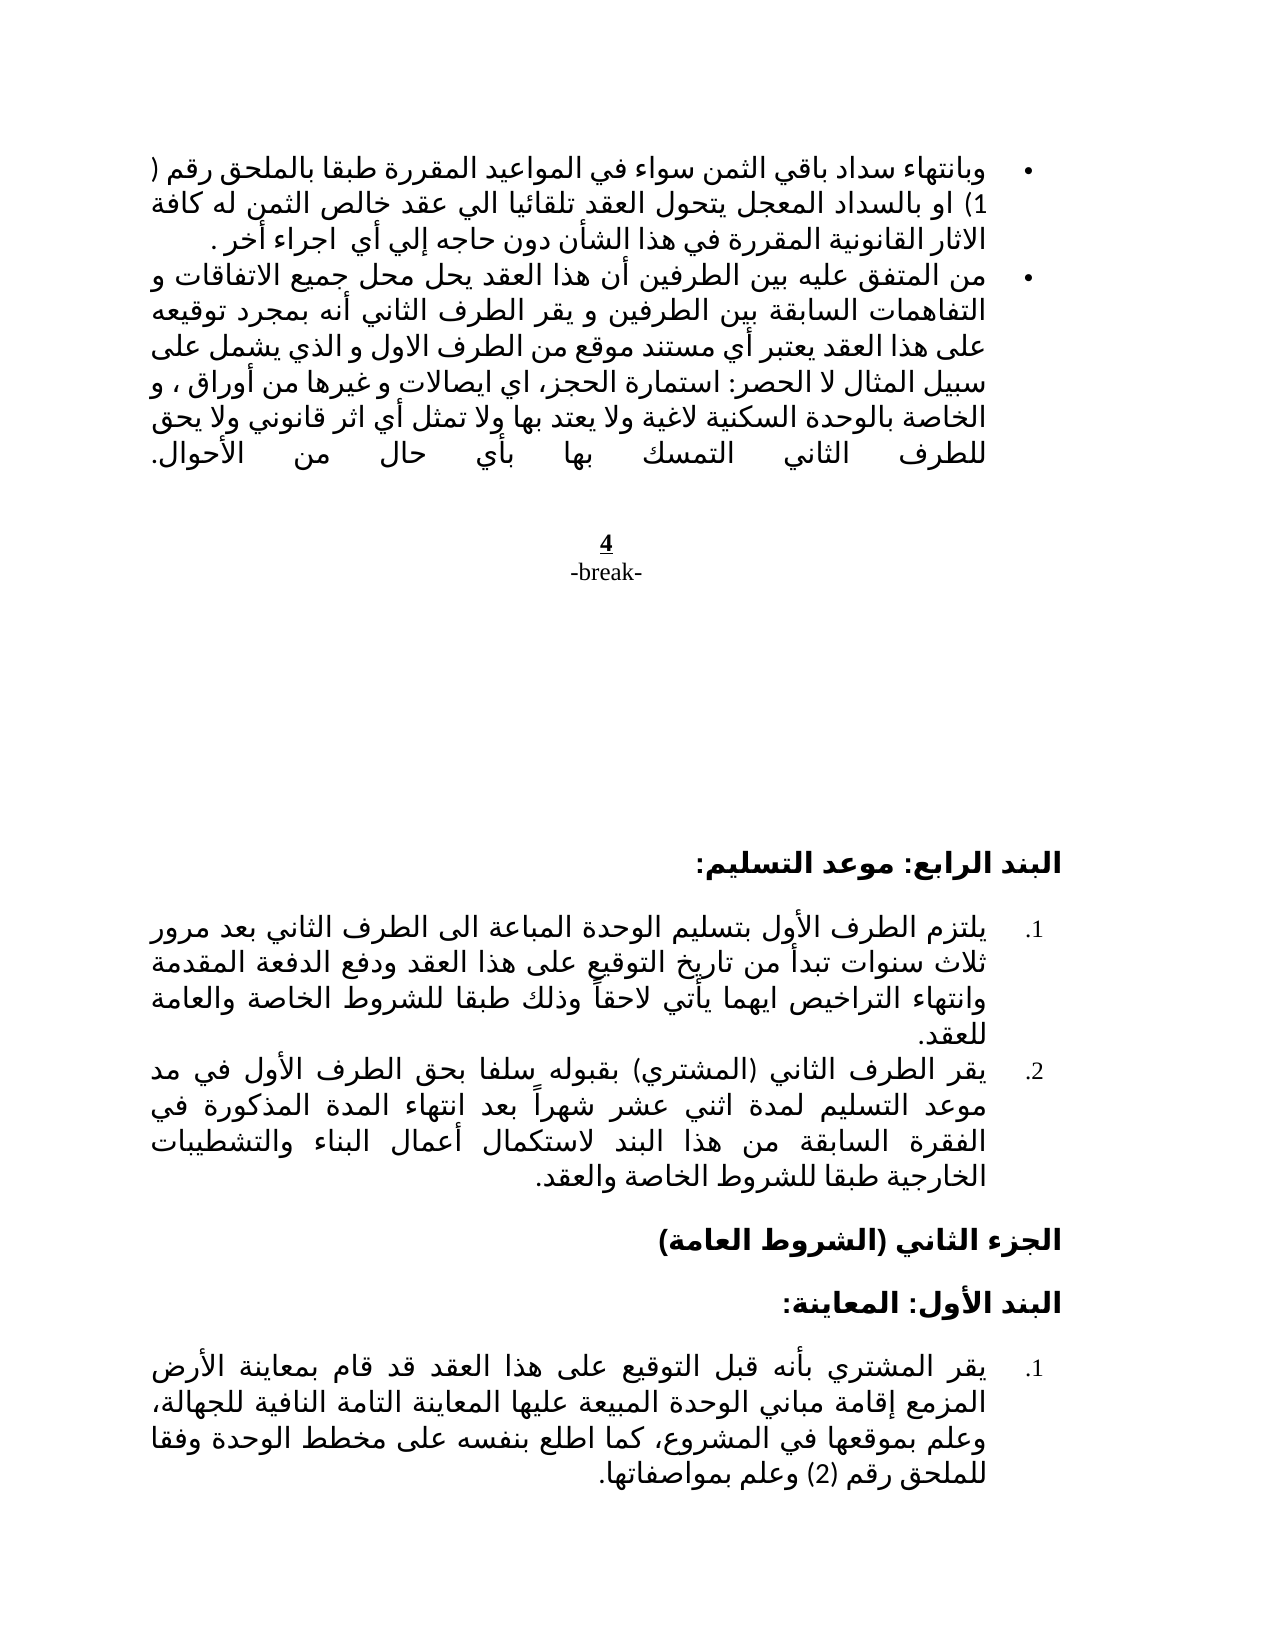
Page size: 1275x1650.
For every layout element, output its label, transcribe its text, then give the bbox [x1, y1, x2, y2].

text 4 -break- [150, 528, 1062, 585]
list يلتزم الطرف الأول بتسليم الوحدة المباعة الى الطرف الثاني بعد مرور ثلاث سنوات تبدأ من تاريخ التوقيع على هذا العقد ودفع الدفعة المقدمة وانتهاء التراخيص ايهما يأتي لاحقاً وذلك طبقا للشروط الخاصة والعامة للعقد. [150, 909, 1025, 1051]
text البند الأول: المعاينة: [150, 1286, 1062, 1319]
list يقر المشتري بأنه قبل التوقيع على هذا العقد قد قام بمعاينة الأرض المزمع إقامة مباني الوحدة المبيعة عليها المعاينة التامة النافية للجهالة، وعلم بموقعها في المشروع، كما اطلع بنفسه على مخطط الوحدة وفقا للملحق رقم (2) وعلم بمواصفاتها. [150, 1348, 1025, 1491]
list وبانتهاء سداد باقي الثمن سواء في المواعيد المقررة طبقا بالملحق رقم (1) او بالسداد المعجل يتحول العقد تلقائيا الي عقد خالص الثمن له كافة الاثار القانونية المقررة في هذا الشأن دون حاجه إلي أي اجراء أخر . [150, 150, 1025, 257]
text البند الرابع: موعد التسليم: [150, 846, 1062, 880]
list يقر الطرف الثاني (المشتري) بقبوله سلفا بحق الطرف الأول في مد موعد التسليم لمدة اثني عشر شهراً بعد انتهاء المدة المذكورة في الفقرة السابقة من هذا البند لاستكمال أعمال البناء والتشطيبات الخارجية طبقا للشروط الخاصة والعقد. [150, 1051, 1025, 1194]
list من المتفق عليه بين الطرفين أن هذا العقد يحل محل جميع الاتفاقات و التفاهمات السابقة بين الطرفين و يقر الطرف الثاني أنه بمجرد توقيعه على هذا العقد يعتبر أي مستند موقع من الطرف الاول و الذي يشمل على سبيل المثال لا الحصر: استمارة الحجز، اي ايصالات و غيرها من أوراق ، و الخاصة بالوحدة السكنية لاغية ولا يعتد بها ولا تمثل أي اثر قانوني ولا يحق للطرف الثاني التمسك بها بأي حال من الأحوال. [150, 257, 1025, 499]
text الجزء الثاني (الشروط العامة) [150, 1223, 1062, 1257]
